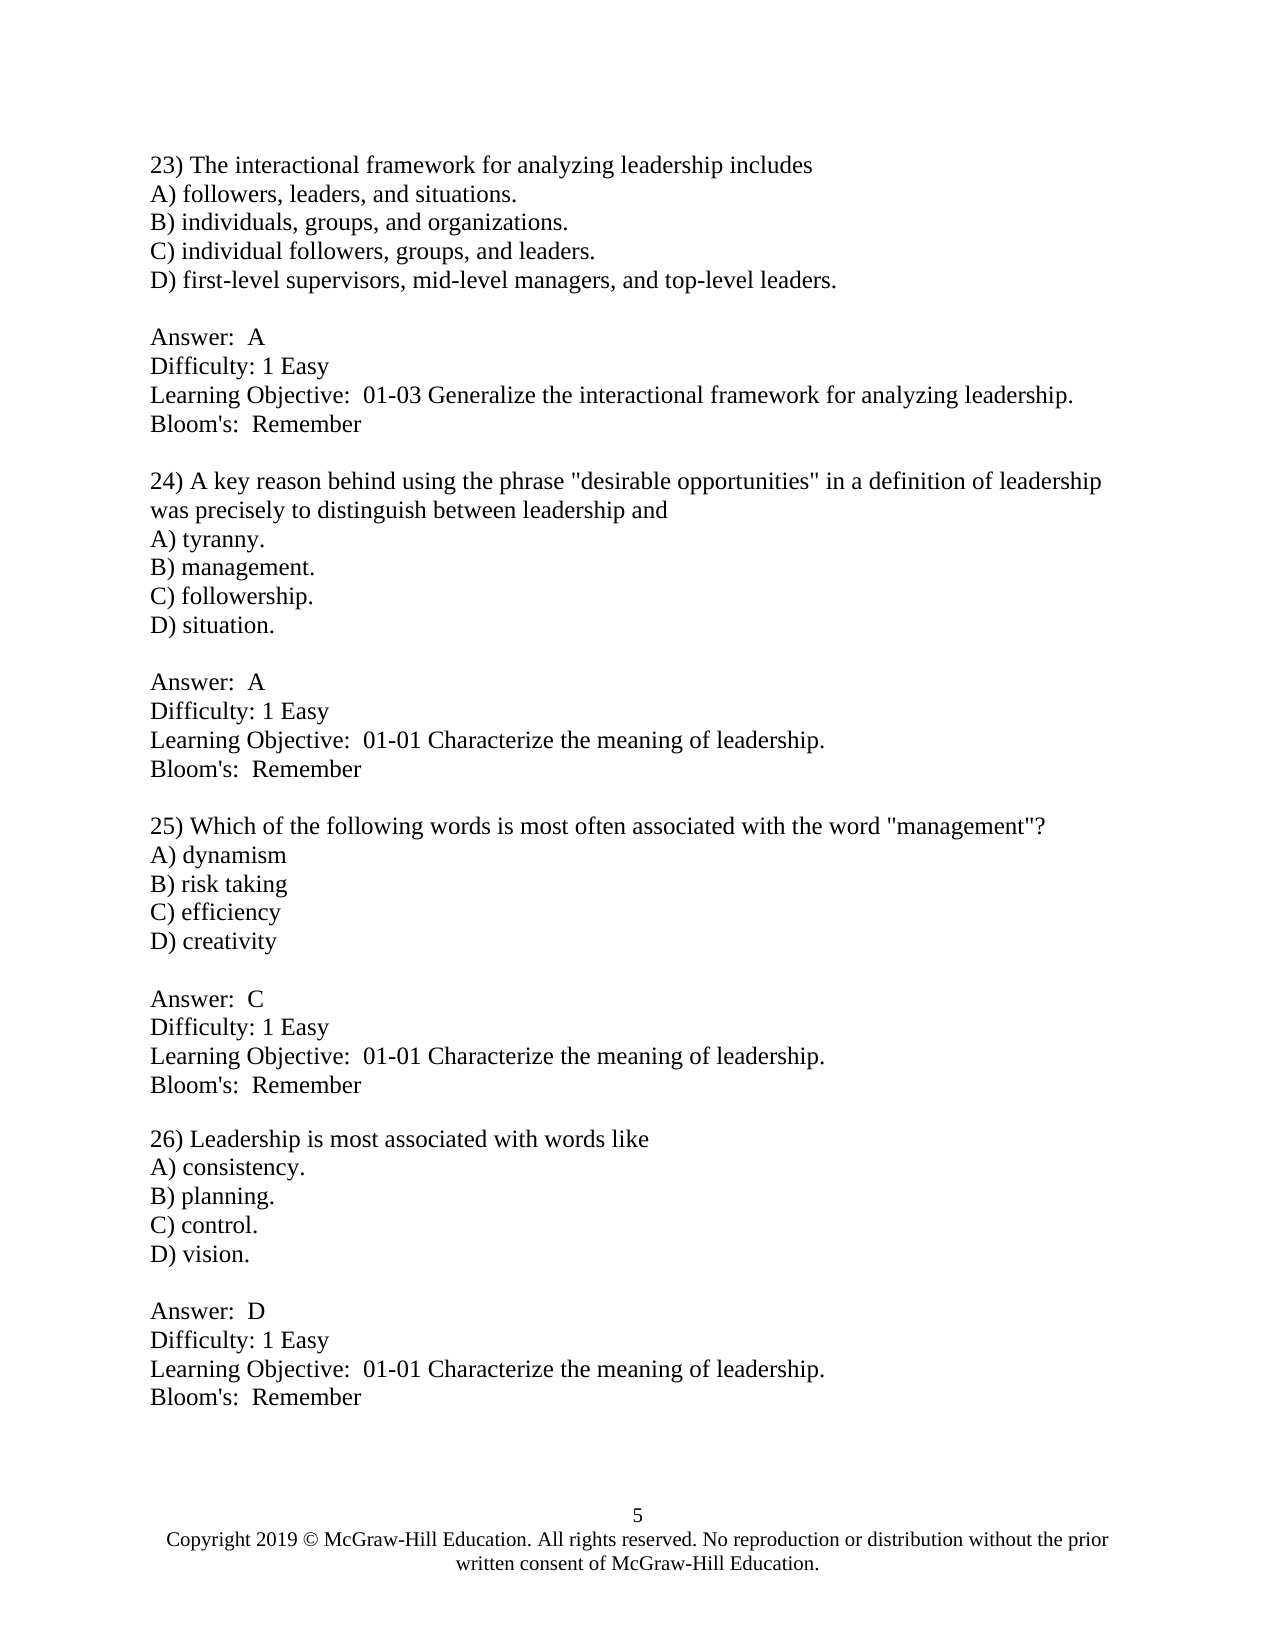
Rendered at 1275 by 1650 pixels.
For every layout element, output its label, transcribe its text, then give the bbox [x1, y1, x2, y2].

text Difficulty: 1 Easy [150, 696, 1125, 725]
text Learning Objective: 01-01 Characterize the meaning of leadership. [150, 1041, 1125, 1070]
text C) individual followers, groups, and leaders. [150, 236, 1125, 265]
text Learning Objective: 01-03 Generalize the interactional framework for analyzing leadership. [150, 380, 1125, 409]
text A) tyranny. [150, 524, 1125, 552]
text A) consistency. [150, 1152, 1125, 1181]
text B) planning. [150, 1181, 1125, 1210]
text Answer: A [150, 667, 1125, 696]
text Learning Objective: 01-01 Characterize the meaning of leadership. [150, 1354, 1125, 1382]
text Answer: C [150, 984, 1125, 1012]
text B) risk taking [150, 869, 1125, 897]
text D) vision. [150, 1239, 1125, 1267]
text B) management. [150, 552, 1125, 581]
text Bloom's: Remember [150, 754, 1125, 782]
text Bloom's: Remember [150, 1070, 1125, 1099]
text C) control. [150, 1210, 1125, 1239]
text Learning Objective: 01-01 Characterize the meaning of leadership. [150, 725, 1125, 754]
text Difficulty: 1 Easy [150, 351, 1125, 380]
text Difficulty: 1 Easy [150, 1325, 1125, 1354]
text C) efficiency [150, 897, 1125, 926]
text 25) Which of the following words is most often associated with the word "management"? [150, 811, 1125, 840]
text Bloom's: Remember [150, 409, 1125, 437]
text D) creativity [150, 926, 1125, 955]
text D) first-level supervisors, mid-level managers, and top-level leaders. [150, 265, 1125, 294]
text Bloom's: Remember [150, 1382, 1125, 1411]
text B) individuals, groups, and organizations. [150, 207, 1125, 236]
text 23) The interactional framework for analyzing leadership includes [150, 150, 1125, 179]
text A) dynamism [150, 840, 1125, 869]
text 24) A key reason behind using the phrase "desirable opportunities" in a definition of leadership was precisely to distinguish between leadership and [150, 466, 1125, 524]
text A) followers, leaders, and situations. [150, 179, 1125, 207]
text Answer: A [150, 322, 1125, 351]
text C) followership. [150, 581, 1125, 610]
text 26) Leadership is most associated with words like [150, 1124, 1125, 1152]
text D) situation. [150, 610, 1125, 639]
text Answer: D [150, 1296, 1125, 1325]
text Difficulty: 1 Easy [150, 1012, 1125, 1041]
